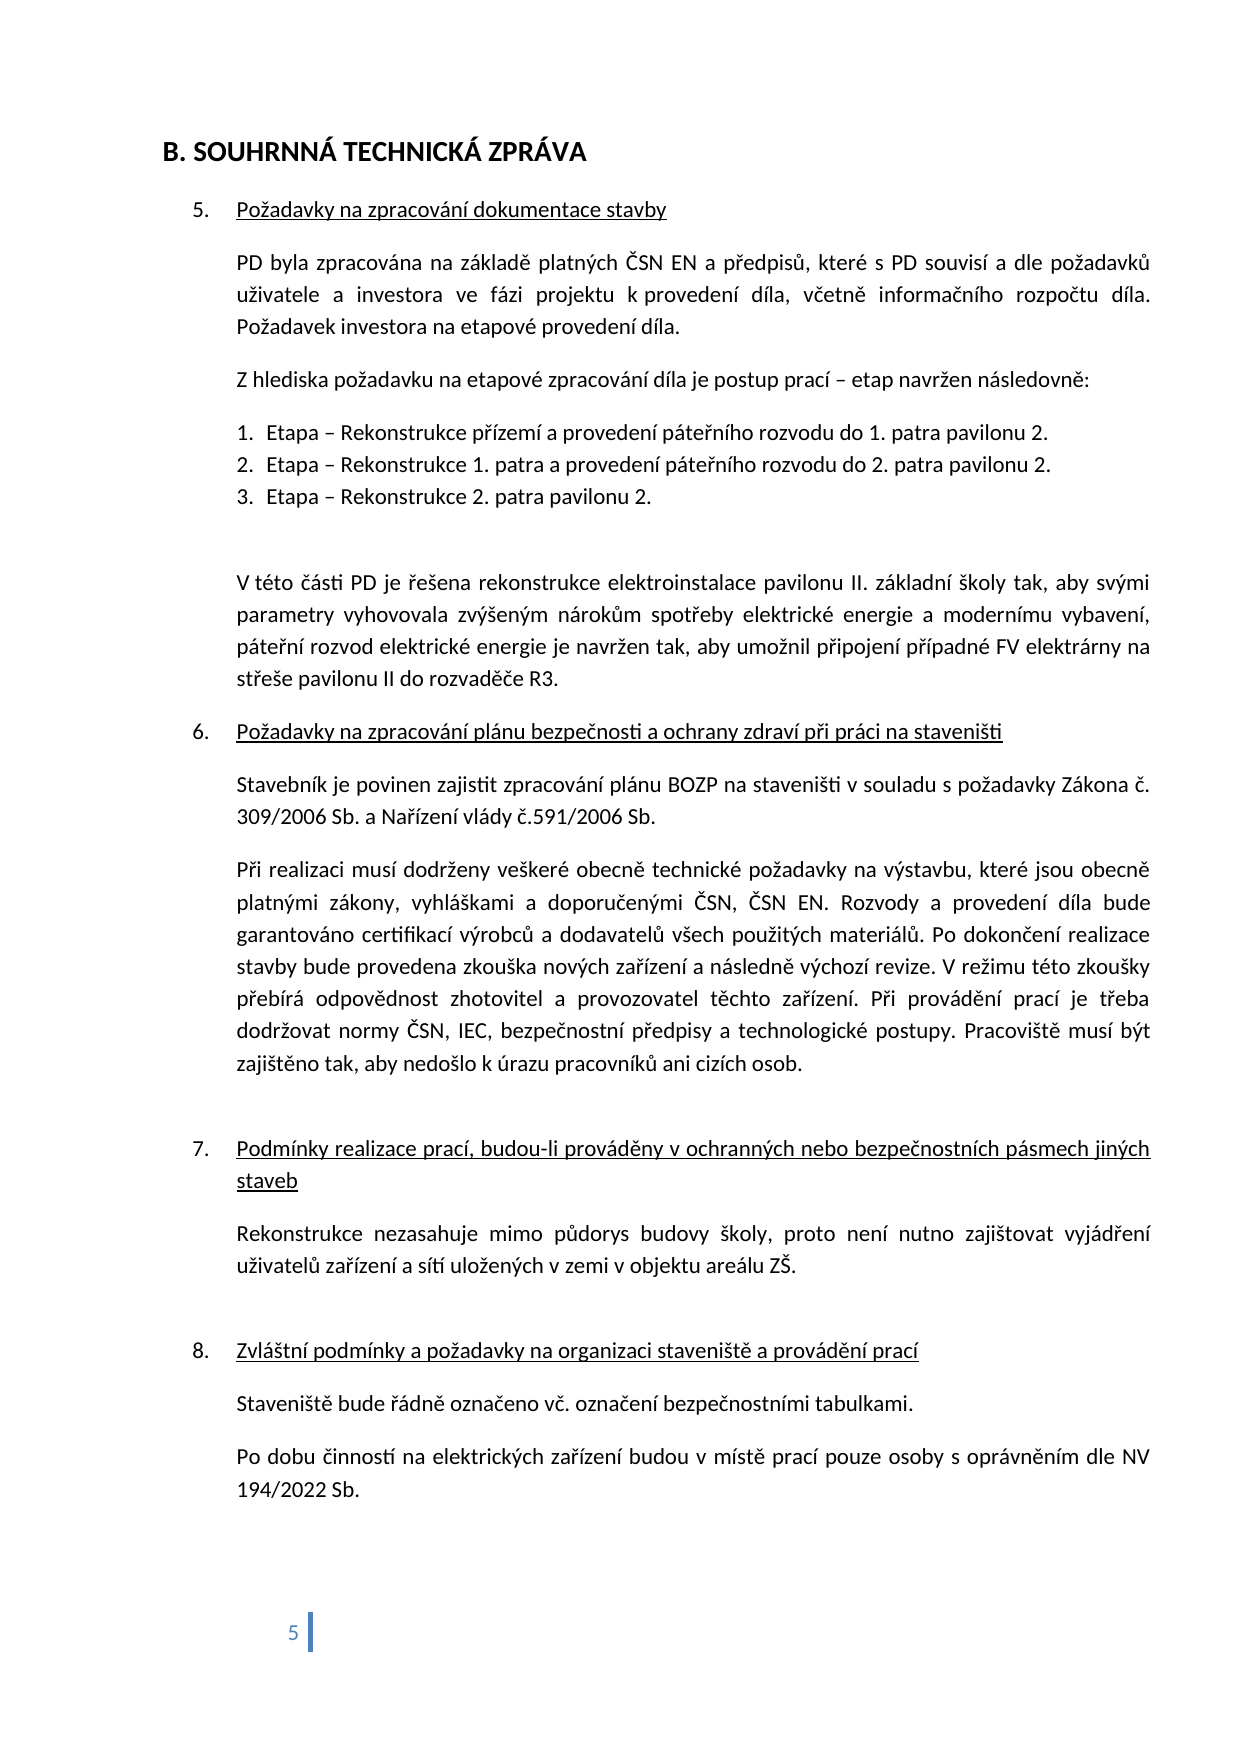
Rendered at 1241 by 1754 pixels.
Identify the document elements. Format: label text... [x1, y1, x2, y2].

text Stavebník je povinen zajistit zpracování plánu BOZP na staveništi v souladu s požadavky Zákona č. 309/2006 Sb. a Nařízení vlády č.591/2006 Sb. [236, 770, 1152, 831]
list Etapa – Rekonstrukce 1. patra a provedení páteřního rozvodu do 2. patra pavilonu 2. [236, 450, 1152, 478]
list Etapa – Rekonstrukce 2. patra pavilonu 2. [236, 482, 1152, 511]
text Staveniště bude řádně označeno vč. označení bezpečnostními tabulkami. [236, 1389, 1152, 1417]
text Při realizaci musí dodrženy veškeré obecně technické požadavky na výstavbu, které jsou obecně platnými zákony, vyhláškami a doporučenými ČSN, ČSN EN. Rozvody a provedení díla bude garantováno certifikací výrobců a dodavatelů všech použitých materiálů. Po dokončení realizace stavby bude provedena zkouška nových zařízení a následně výchozí revize. V režimu této zkoušky přebírá odpovědnost zhotovitel a provozovatel těchto zařízení. Při provádění prací je třeba dodržovat normy ČSN, IEC, bezpečnostní předpisy a technologické postupy. Pracoviště musí být zajištěno tak, aby nedošlo k úrazu pracovníků ani cizích osob. [236, 856, 1152, 1077]
list Zvláštní podmínky a požadavky na organizaci staveniště a provádění prací [192, 1336, 1152, 1364]
list Podmínky realizace prací, budou-li prováděny v ochranných nebo bezpečnostních pásmech jiných staveb [192, 1134, 1152, 1194]
list Požadavky na zpracování plánu bezpečnosti a ochrany zdraví při práci na staveništi [192, 717, 1152, 745]
text V této části PD je řešena rekonstrukce elektroinstalace pavilonu II. základní školy tak, aby svými parametry vyhovovala zvýšeným nárokům spotřeby elektrické energie a modernímu vybavení, páteřní rozvod elektrické energie je navržen tak, aby umožnil připojení případné FV elektrárny na střeše pavilonu II do rozvaděče R3. [236, 568, 1152, 692]
text B. SOUHRNNÁ TECHNICKÁ ZPRÁVA [162, 133, 1152, 168]
list Etapa – Rekonstrukce přízemí a provedení páteřního rozvodu do 1. patra pavilonu 2. [236, 418, 1152, 446]
text Rekonstrukce nezasahuje mimo půdorys budovy školy, proto není nutno zajištovat vyjádření uživatelů zařízení a sítí uložených v zemi v objektu areálu ZŠ. [236, 1219, 1152, 1279]
text Z hlediska požadavku na etapové zpracování díla je postup prací – etap navržen následovně: [236, 365, 1152, 393]
list Požadavky na zpracování dokumentace stavby [192, 195, 1152, 223]
text Po dobu činností na elektrických zařízení budou v místě prací pouze osoby s oprávněním dle NV 194/2022 Sb. [236, 1442, 1152, 1503]
text PD byla zpracována na základě platných ČSN EN a předpisů, které s PD souvisí a dle požadavků uživatele a investora ve fázi projektu k provedení díla, včetně informačního rozpočtu díla. Požadavek investora na etapové provedení díla. [236, 248, 1152, 340]
